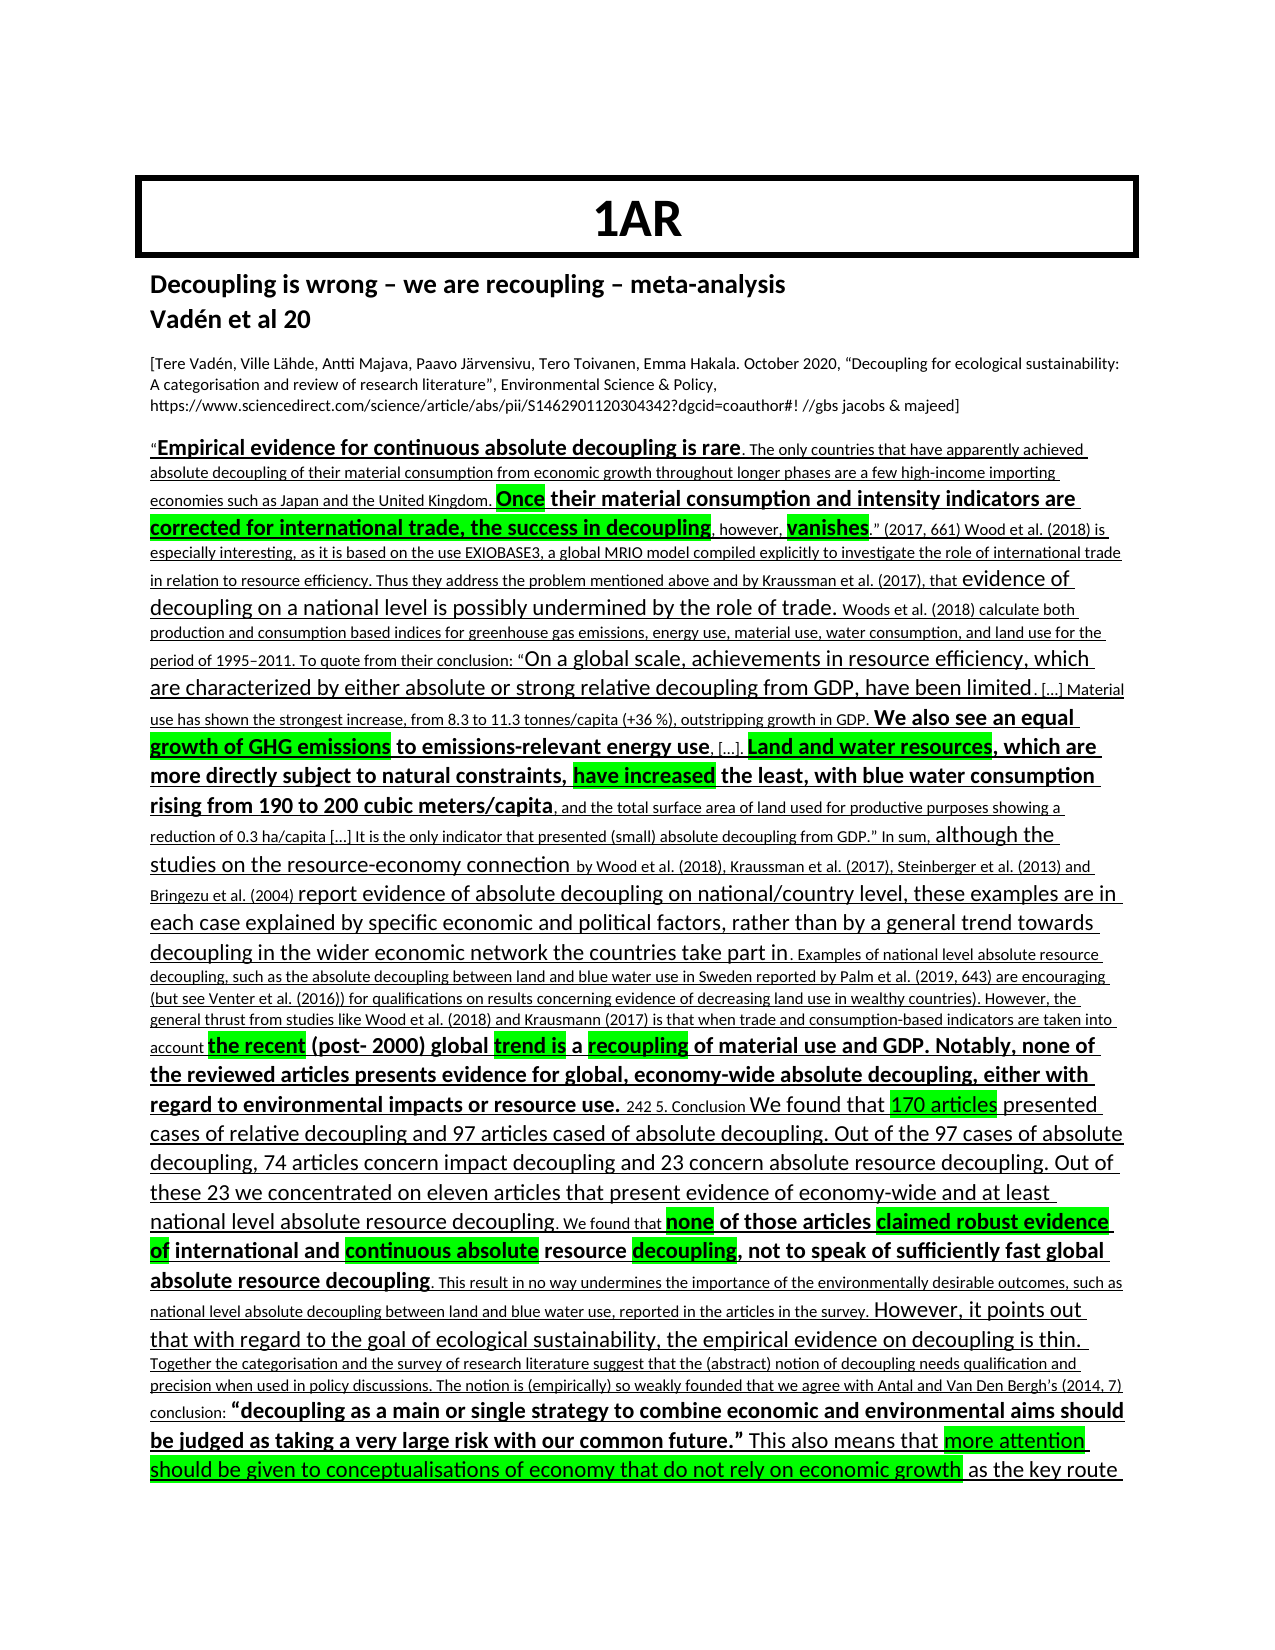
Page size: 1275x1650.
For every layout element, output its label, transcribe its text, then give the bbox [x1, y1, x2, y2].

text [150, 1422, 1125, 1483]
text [150, 433, 1125, 1421]
text Vadén et al 20 [150, 302, 1125, 335]
text [Tere Vadén, Ville Lähde, Antti Majava, Paavo Järvensivu, Tero Toivanen, Emma Hakala. October 2020, “Decoupling for ecological sustainability: A categorisation and review of research literature”, Environmental Science & Policy, https://www.sciencedirect.com/science/article/abs/pii/S1462901120304342?dgcid=coauthor#! //gbs jacobs & majeed] [150, 353, 1125, 416]
subtitle 1AR [142, 181, 1133, 252]
text Decoupling is wrong – we are recoupling – meta-analysis [150, 267, 1125, 300]
